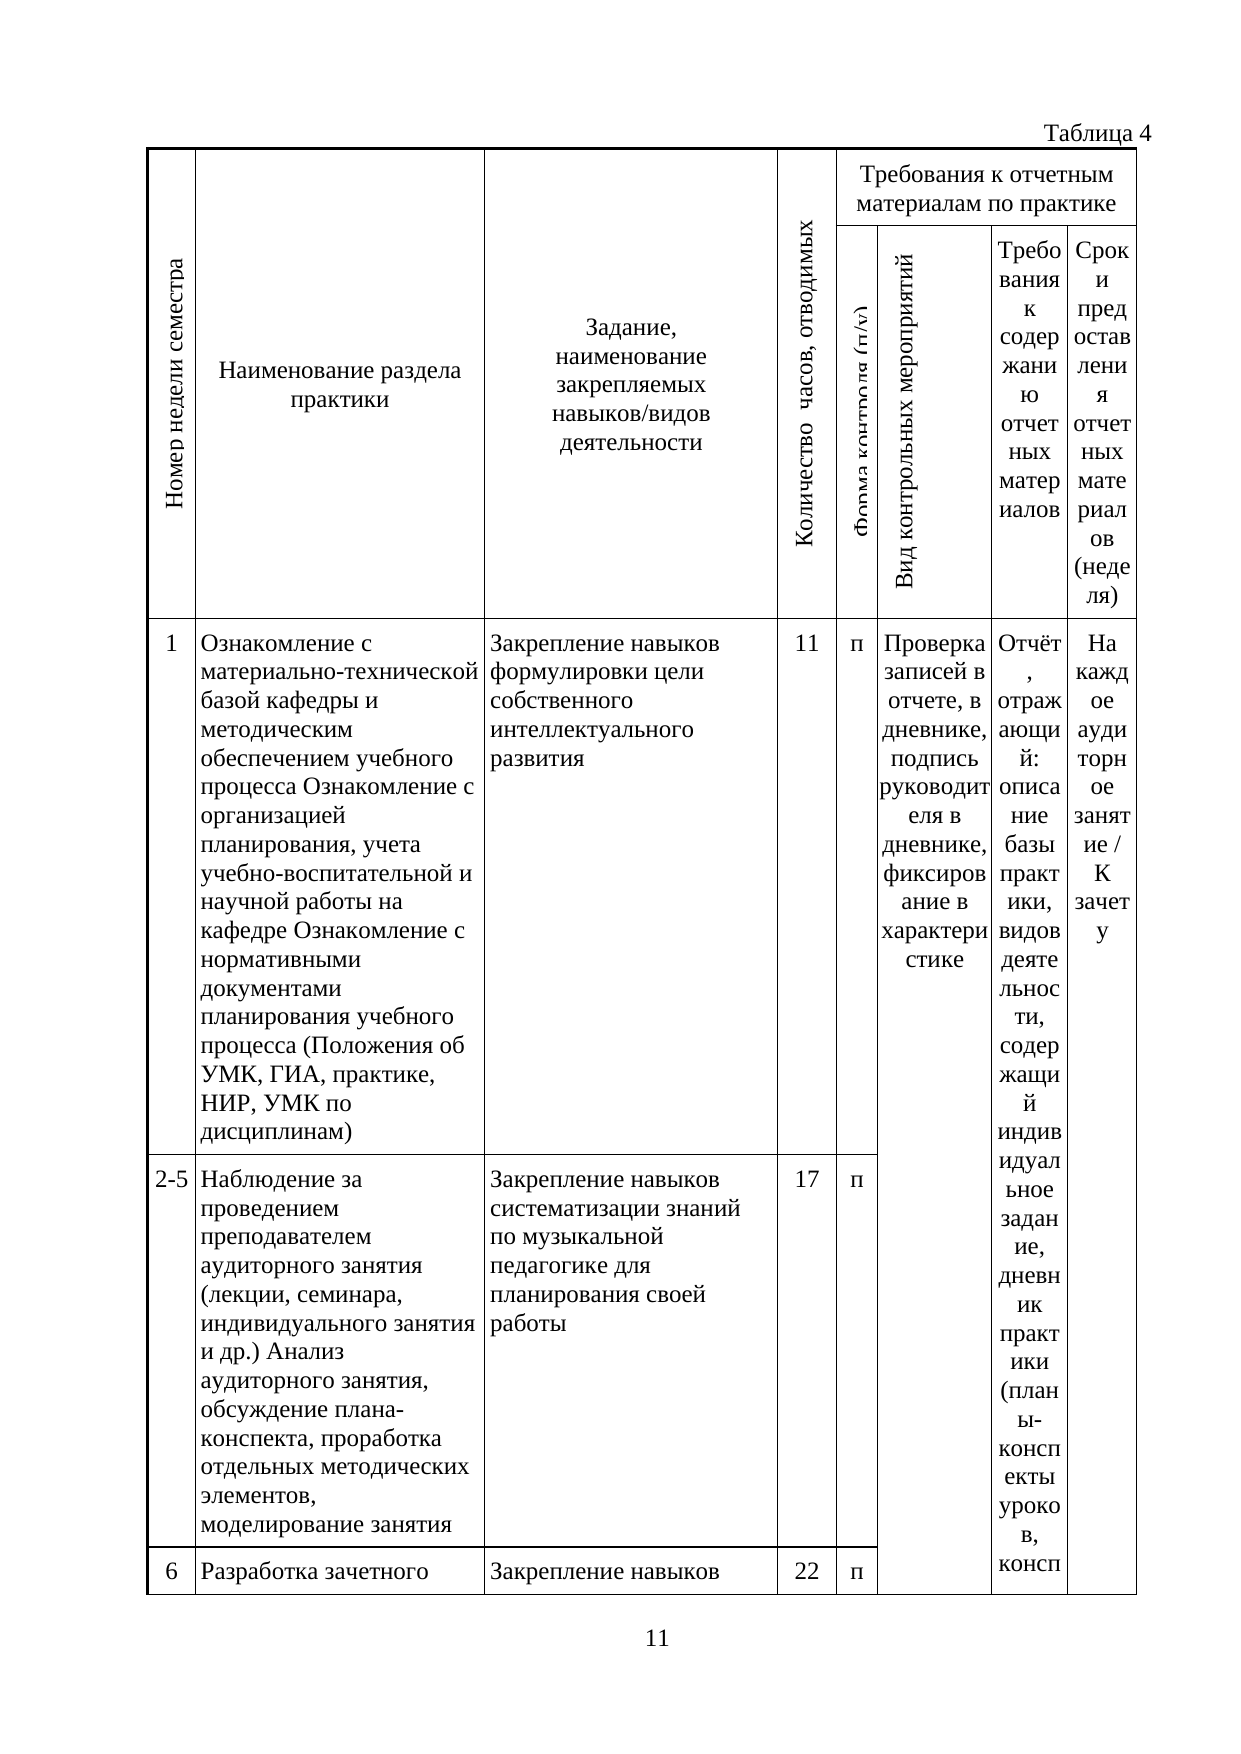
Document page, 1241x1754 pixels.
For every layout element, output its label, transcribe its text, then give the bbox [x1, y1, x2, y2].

table_cell 22 [778, 1548, 836, 1594]
table_cell п [837, 1548, 877, 1594]
table_cell 6 [149, 1548, 195, 1594]
table_cell Проверка записей в отчете, в дневнике, подпись руководителя в дневнике, фиксирование в характеристике Индивидуальное задание на практику. Рабочий график (план) проведения практики. Отчет о прохождении практики Дневник о прохождении практики. Другие материалы [878, 619, 991, 1594]
table_header Наименование раздела практики [196, 150, 484, 618]
table_cell 2-5 [149, 1155, 195, 1546]
table_header Номер недели семестра [149, 150, 195, 618]
table_cell Вид контрольных мероприятий [878, 226, 991, 618]
table_header Задание, наименование закрепляемых навыков/видов деятельности [485, 150, 777, 618]
table_cell Требования к содержанию отчетных материалов [992, 226, 1067, 618]
table_cell Отчёт, отражающий: описание базы практики, видов деятельности, содержащий индивидуальное задание, дневник практики (планы-конспекты уроков, конспект зачетного занятия, отчет о прохождении практики), факт проверки руководителем [992, 619, 1067, 1594]
table_header Требования к отчетным материалам по практике [837, 150, 1136, 225]
table_cell 17 [778, 1155, 836, 1546]
table_cell п [837, 619, 877, 1154]
table_cell Закрепление навыков систематизации знаний по музыкальной педагогике для планирования своей работы [485, 1155, 777, 1546]
table_cell Закрепление навыков формулировки цели собственного интеллектуального развития [485, 619, 777, 1154]
table_cell Закрепление навыков совершенствования собственных знаний [485, 1548, 777, 1594]
table_cell На каждое аудиторное занятие / К зачету [1068, 619, 1136, 1594]
table_cell Ознакомление с материально-технической базой кафедры и методическим обеспечением учебного процесса Ознакомление с организацией планирования, учета учебно-воспитательной и научной работы на кафедре Ознакомление с нормативными документами планирования учебного процесса (Положения об УМК, ГИА, практике, НИР, УМК по дисциплинам) [196, 619, 484, 1154]
table_cell п [837, 1155, 877, 1546]
text Таблица 4 [162, 118, 1152, 147]
table_cell Сроки предоставления отчетных материалов (неделя) [1068, 226, 1136, 618]
table_cell 11 [778, 619, 836, 1154]
table_cell Разработка зачетного аудиторного занятия (на выбор) [196, 1548, 484, 1594]
table_cell Форма контроля (п/у) [837, 226, 877, 618]
table_header Количество часов, отводимых на выполнение задания [778, 150, 836, 618]
table_cell 1 [149, 619, 195, 1154]
table_cell Наблюдение за проведением преподавателем аудиторного занятия (лекции, семинара, индивидуального занятия и др.) Анализ аудиторного занятия, обсуждение плана-конспекта, проработка отдельных методических элементов, моделирование занятия [196, 1155, 484, 1546]
